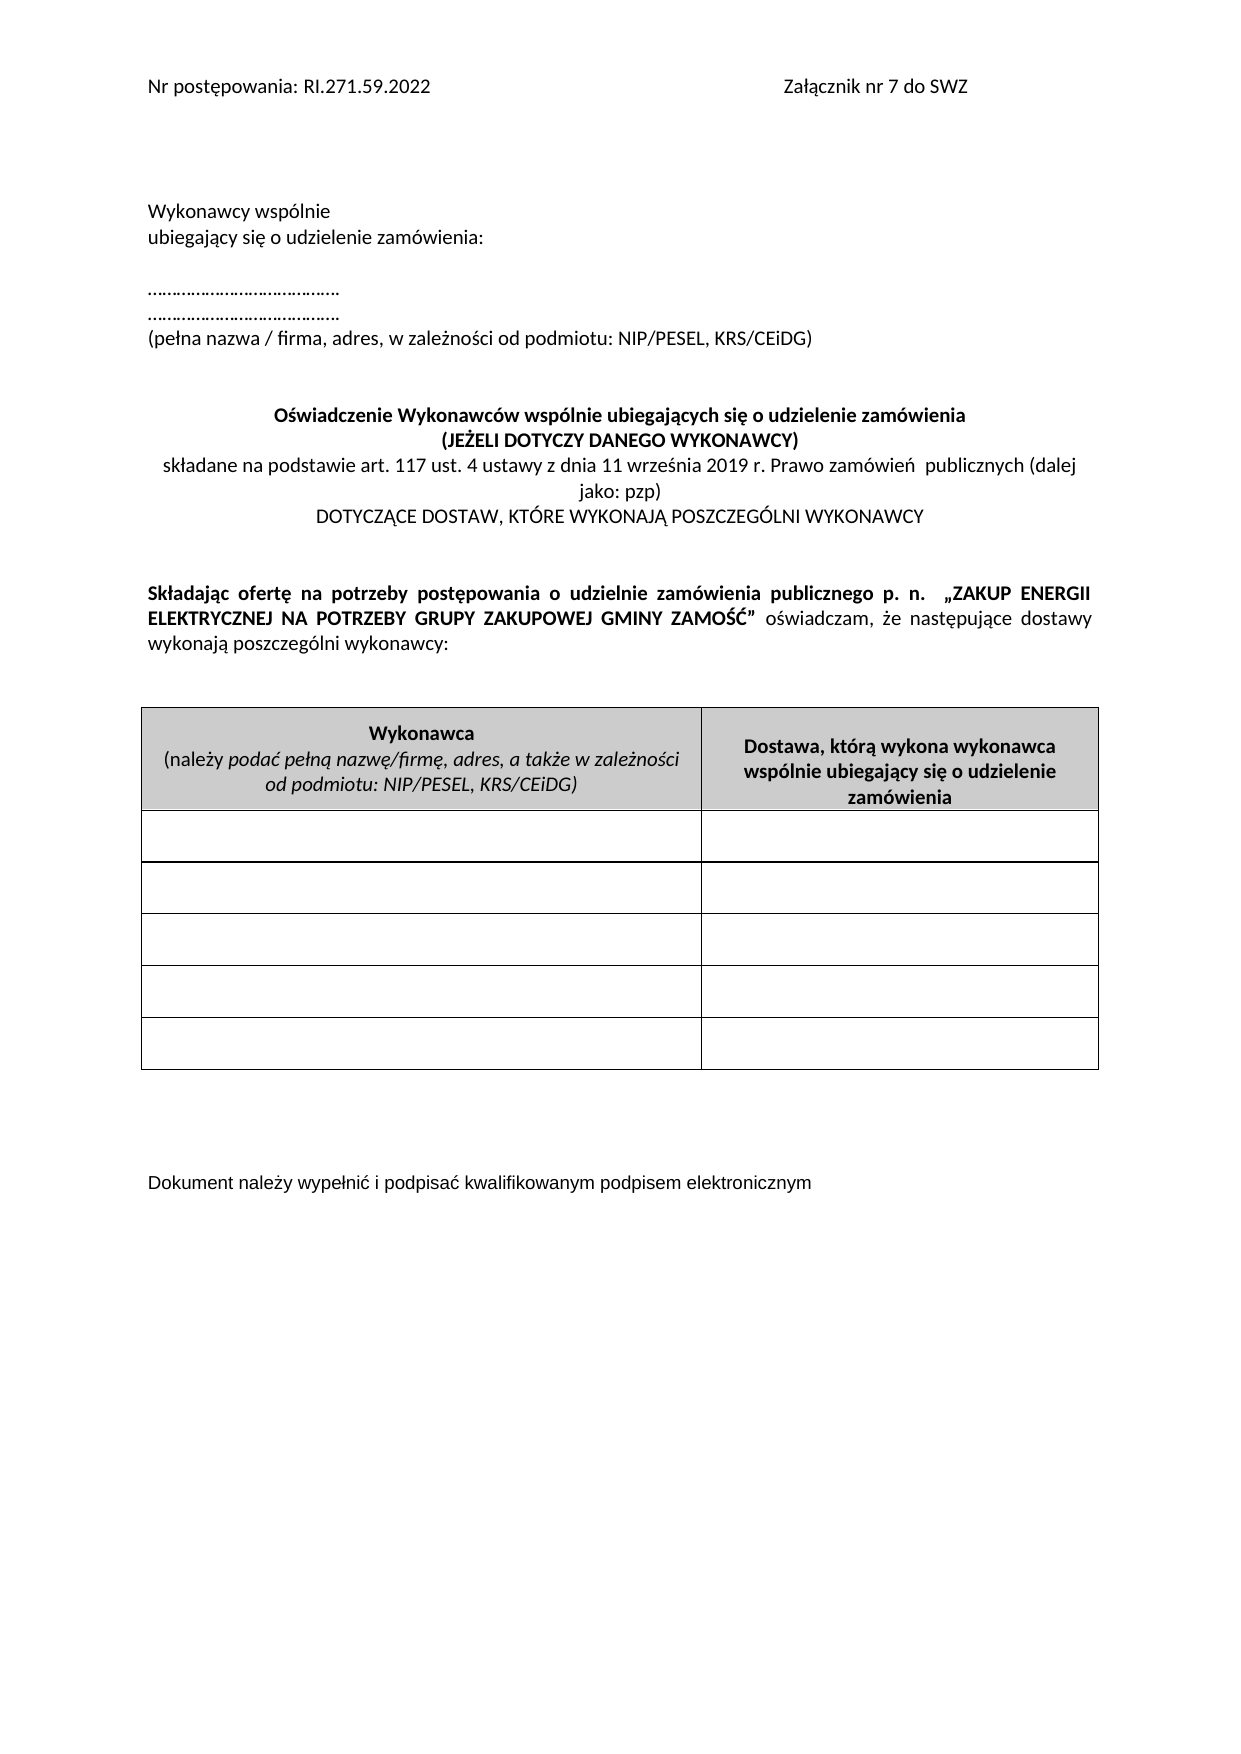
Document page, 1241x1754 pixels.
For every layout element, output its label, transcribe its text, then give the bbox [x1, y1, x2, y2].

text (pełna nazwa / firma, adres, w zależności od podmiotu: NIP/PESEL, KRS/CEiDG) [148, 326, 1093, 351]
text DOTYCZĄCE DOSTAW, KTÓRE WYKONAJĄ POSZCZEGÓLNI WYKONAWCY [148, 503, 1093, 529]
text (JEŻELI DOTYCZY DANEGO WYKONAWCY) [148, 427, 1093, 453]
table_cell [142, 811, 701, 861]
table_cell [142, 863, 701, 913]
text składane na podstawie art. 117 ust. 4 ustawy z dnia 11 września 2019 r. Prawo zamówień publicznych (dalej jako: pzp) [148, 453, 1093, 503]
table_cell [142, 1018, 701, 1069]
text Dokument należy wypełnić i podpisać kwalifikowanym podpisem elektronicznym [148, 1172, 1093, 1193]
text Wykonawcy wspólnie [148, 198, 1093, 224]
table_header Dostawa, którą wykona wykonawca wspólnie ubiegający się o udzielenie zamówienia [702, 708, 1098, 809]
table_header Wykonawca (należy podać pełną nazwę/firmę, adres, a także w zależności od podmiotu: NIP/PESEL, KRS/CEiDG) [142, 708, 701, 809]
table_cell [142, 914, 701, 965]
text ubiegający się o udzielenie zamówienia: [148, 224, 1093, 249]
table_cell [702, 1018, 1098, 1069]
table_cell [702, 863, 1098, 913]
text …………………………………. [148, 300, 1093, 326]
table_cell [702, 966, 1098, 1017]
table_cell [702, 914, 1098, 965]
text Oświadczenie Wykonawców wspólnie ubiegających się o udzielenie zamówienia [148, 402, 1093, 427]
table_cell [142, 966, 701, 1017]
text …………………………………. [148, 275, 1093, 300]
table_cell [702, 811, 1098, 861]
text Składając ofertę na potrzeby postępowania o udzielnie zamówienia publicznego p. n. „ZAKUP ENERGII ELEKTRYCZNEJ NA POTRZEBY GRUPY ZAKUPOWEJ GMINY ZAMOŚĆ” oświadczam, że następujące dostawy wykonają poszczególni wykonawcy: [148, 580, 1093, 656]
